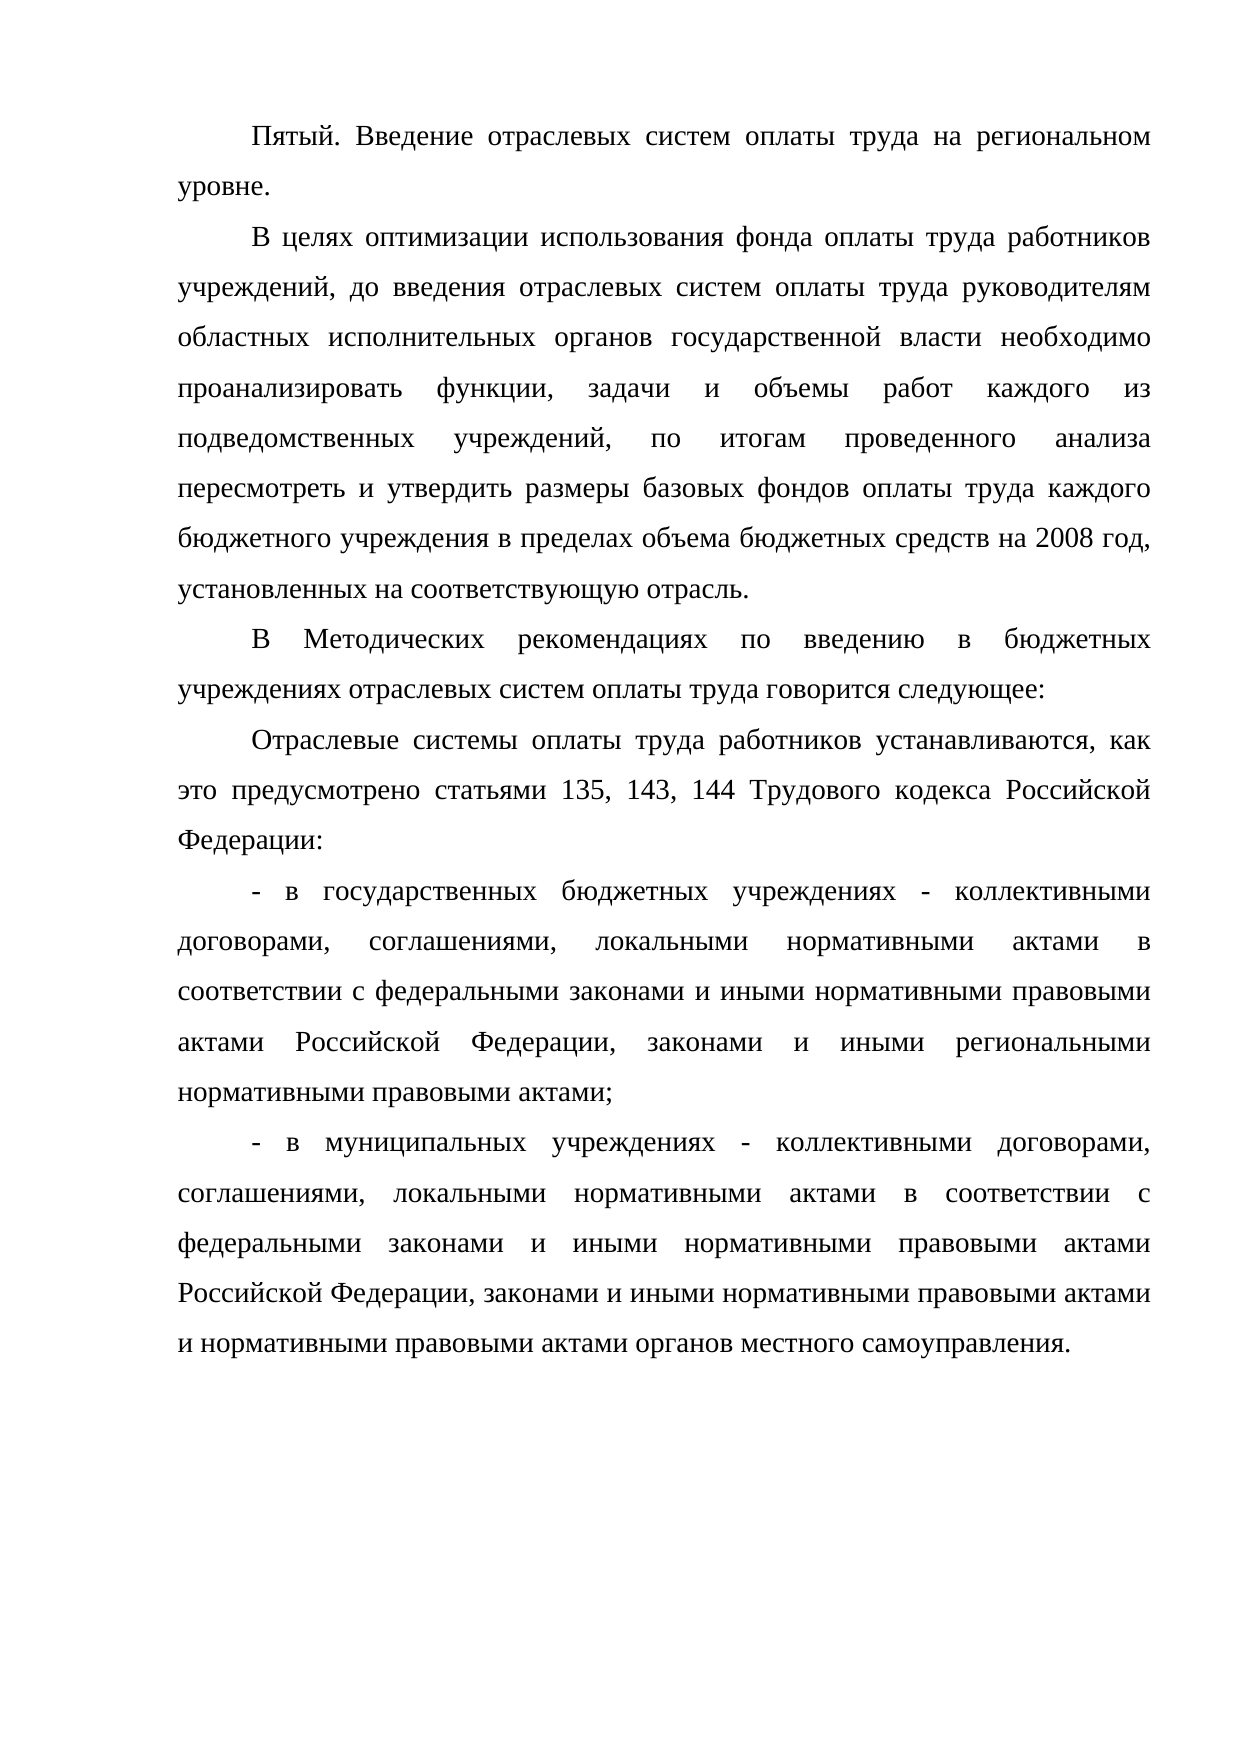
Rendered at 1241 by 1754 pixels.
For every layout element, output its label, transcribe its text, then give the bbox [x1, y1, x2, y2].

text В Методических рекомендациях по введению в бюджетных учреждениях отраслевых систем оплаты труда говорится следующее: [177, 621, 1152, 705]
text В целях оптимизации использования фонда оплаты труда работников учреждений, до введения отраслевых систем оплаты труда руководителям областных исполнительных органов государственной власти необходимо проанализировать функции, задачи и объемы работ каждого из подведомственных учреждений, по итогам проведенного анализа пересмотреть и утвердить размеры базовых фондов оплаты труда каждого бюджетного учреждения в пределах объема бюджетных средств на 2008 год, установленных на соответствующую отрасль. [177, 219, 1152, 604]
text Отраслевые системы оплаты труда работников устанавливаются, как это предусмотрено статьями 135, 143, 144 Трудового кодекса Российской Федерации: [177, 722, 1152, 856]
text Пятый. Введение отраслевых систем оплаты труда на региональном уровне. [177, 118, 1152, 202]
text - в муниципальных учреждениях - коллективными договорами, соглашениями, локальными нормативными актами в соответствии с федеральными законами и иными нормативными правовыми актами Российской Федерации, законами и иными нормативными правовыми актами и нормативными правовыми актами органов местного самоуправления. [177, 1124, 1152, 1359]
text - в государственных бюджетных учреждениях - коллективными договорами, соглашениями, локальными нормативными актами в соответствии с федеральными законами и иными нормативными правовыми актами Российской Федерации, законами и иными региональными нормативными правовыми актами; [177, 873, 1152, 1108]
